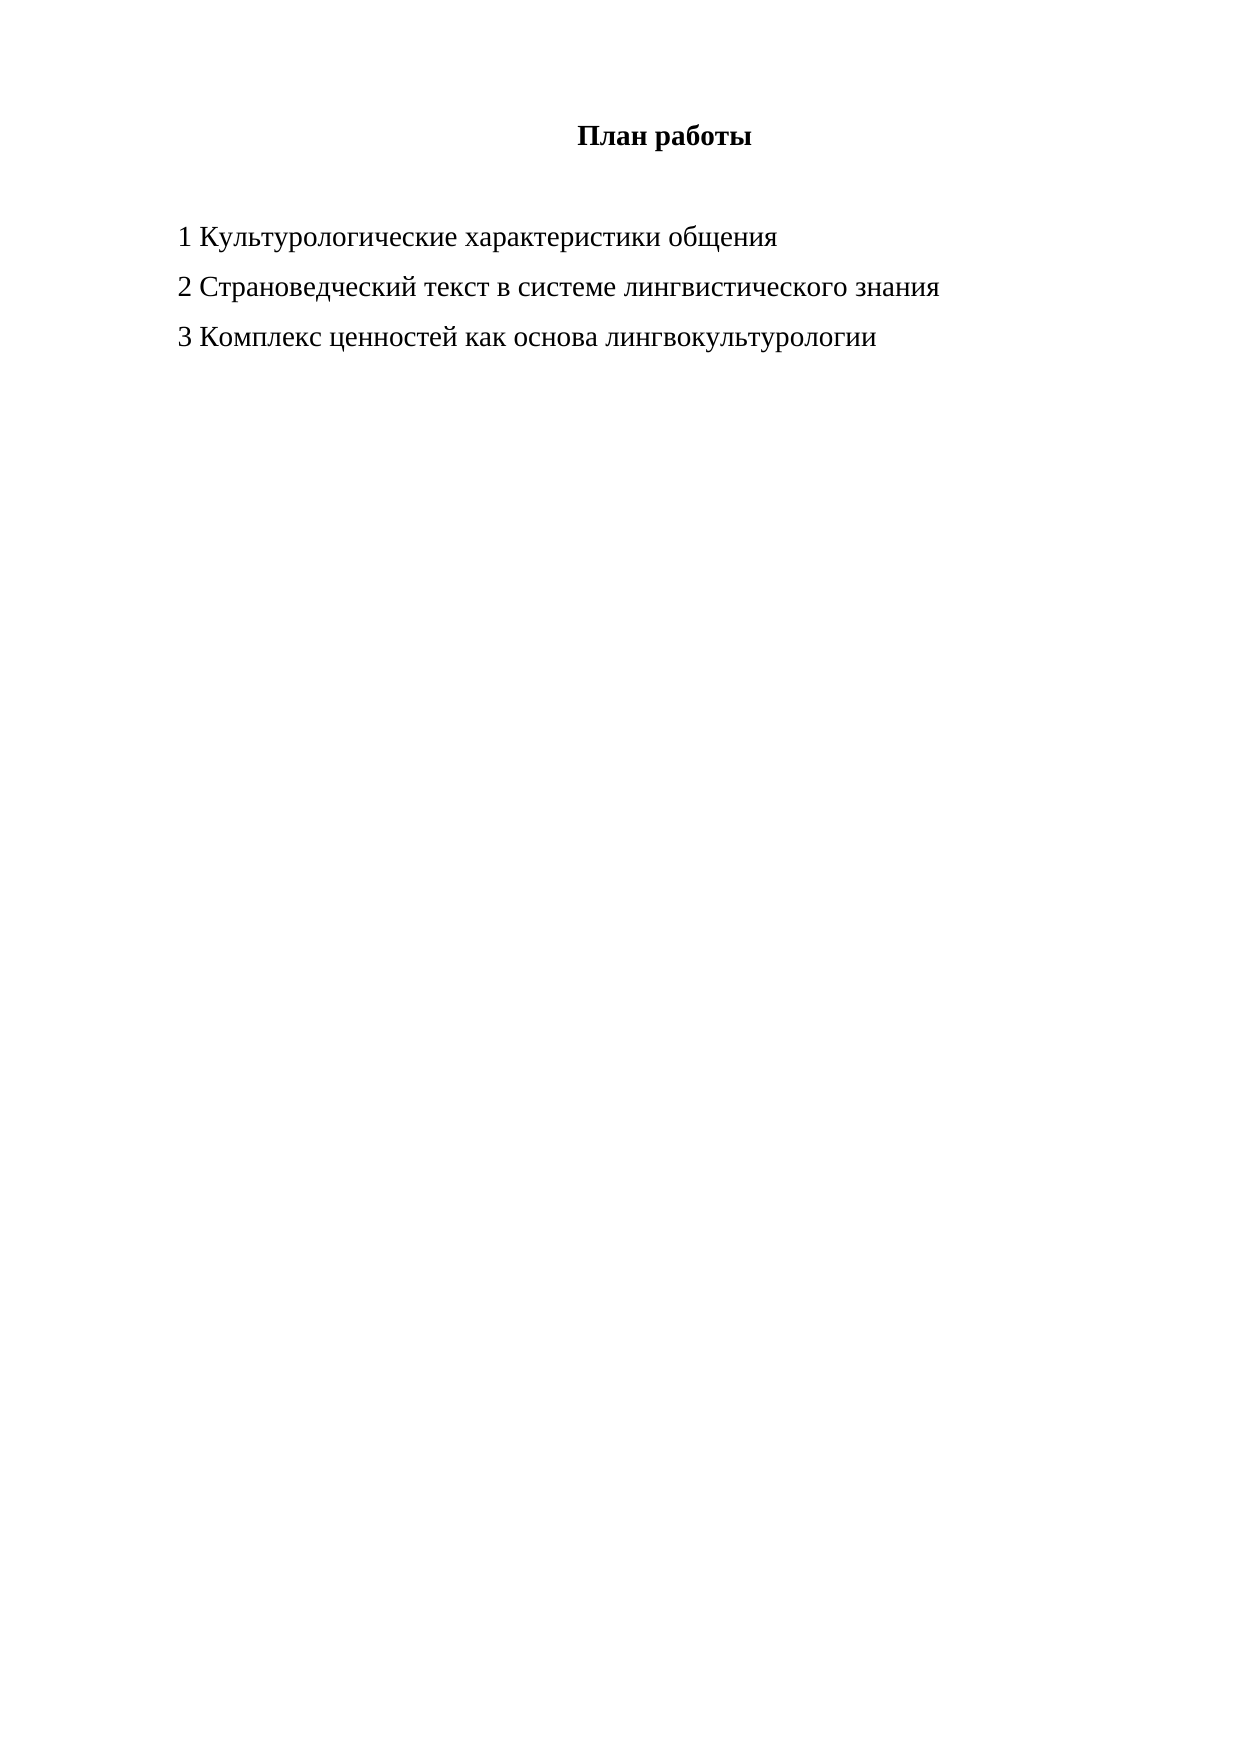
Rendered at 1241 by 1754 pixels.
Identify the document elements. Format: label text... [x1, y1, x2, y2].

text 2 Страноведческий текст в системе лингвистического знания [177, 269, 1152, 303]
text 1 Культурологические характеристики общения [177, 219, 1152, 252]
text 3 Комплекс ценностей как основа лингвокультурологии [177, 319, 1152, 353]
text План работы [177, 118, 1152, 152]
